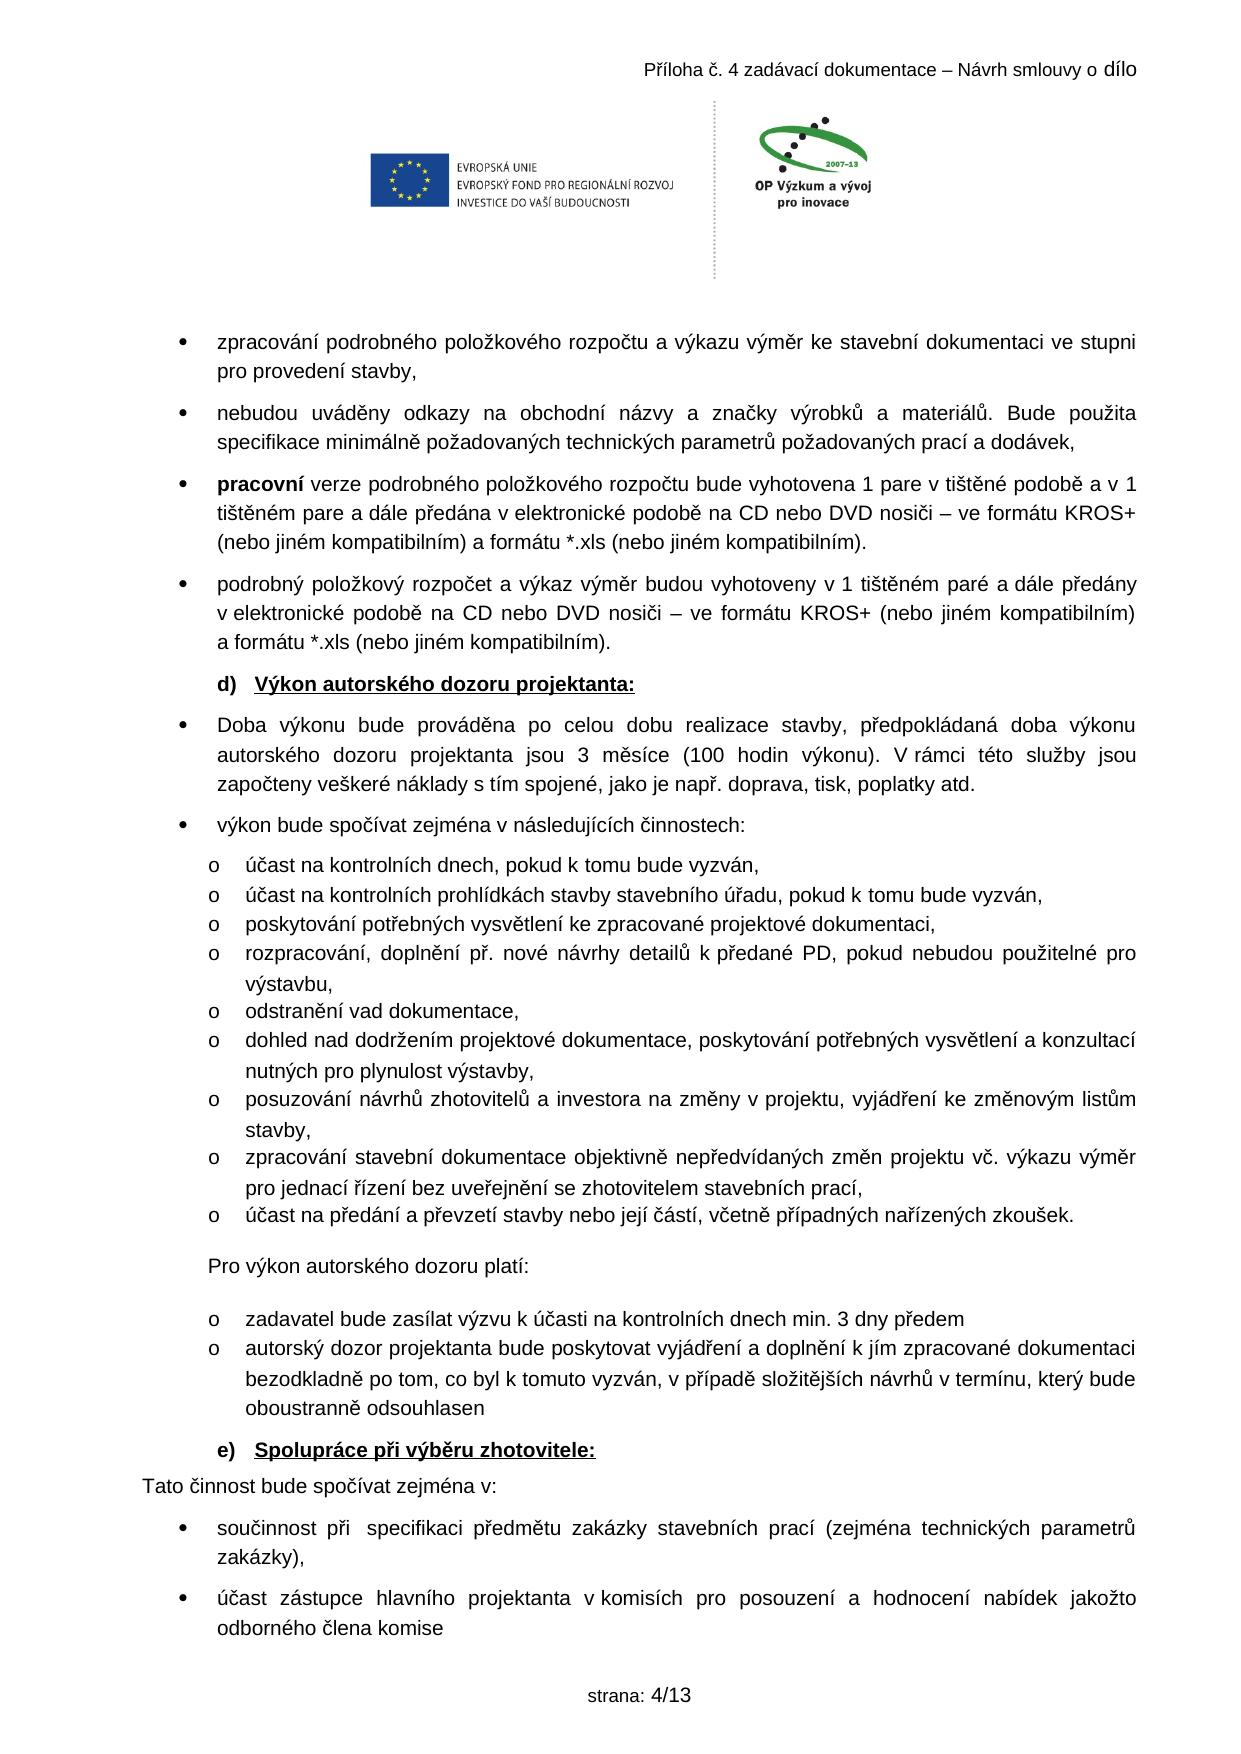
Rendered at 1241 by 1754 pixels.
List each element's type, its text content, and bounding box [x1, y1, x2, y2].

list poskytování potřebných vysvětlení ke zpracované projektové dokumentaci, [208, 908, 1137, 937]
list autorský dozor projektanta bude poskytovat vyjádření a doplnění k jím zpracované dokumentaci bezodkladně po tom, co byl k tomuto vyzván, v případě složitějších návrhů v termínu, který bude oboustranně odsouhlasen [208, 1332, 1137, 1420]
list účast zástupce hlavního projektanta v komisích pro posouzení a hodnocení nabídek jakožto odborného člena komise [179, 1581, 1137, 1639]
list rozpracování, doplnění př. nové návrhy detailů k předané PD, pokud nebudou použitelné pro výstavbu, [208, 937, 1137, 996]
list pracovní verze podrobného položkového rozpočtu bude vyhotovena 1 pare v tištěné podobě a v 1 tištěném pare a dále předána v elektronické podobě na CD nebo DVD nosiči – ve formátu KROS+ (nebo jiném kompatibilním) a formátu *.xls (nebo jiném kompatibilním). [179, 467, 1137, 554]
list posuzování návrhů zhotovitelů a investora na změny v projektu, vyjádření ke změnovým listům stavby, [208, 1083, 1137, 1142]
list výkon bude spočívat zejména v následujících činnostech: [179, 808, 1137, 837]
list účast na kontrolních dnech, pokud k tomu bude vyzván, [208, 850, 1137, 879]
list dohled nad dodržením projektové dokumentace, poskytování potřebných vysvětlení a konzultací nutných pro plynulost výstavby, [208, 1025, 1137, 1083]
list Výkon autorského dozoru projektanta: [217, 667, 1137, 696]
list zpracování stavební dokumentace objektivně nepředvídaných změn projektu vč. výkazu výměr pro jednací řízení bez uveřejnění se zhotovitelem stavebních prací, [208, 1142, 1137, 1200]
picture [328, 93, 907, 297]
list Doba výkonu bude prováděna po celou dobu realizace stavby, předpokládaná doba výkonu autorského dozoru projektanta jsou 3 měsíce (100 hodin výkonu). V rámci této služby jsou započteny veškeré náklady s tím spojené, jako je např. doprava, tisk, poplatky atd. [179, 708, 1137, 796]
list podrobný položkový rozpočet a výkaz výměr budou vyhotoveny v 1 tištěném paré a dále předány v elektronické podobě na CD nebo DVD nosiči – ve formátu KROS+ (nebo jiném kompatibilním) a formátu *.xls (nebo jiném kompatibilním). [179, 567, 1137, 654]
list zpracování podrobného položkového rozpočtu a výkazu výměr ke stavební dokumentaci ve stupni pro provedení stavby, [179, 325, 1137, 383]
list součinnost při specifikaci předmětu zakázky stavebních prací (zejména technických parametrů zakázky), [179, 1510, 1137, 1569]
text Pro výkon autorského dozoru platí: [208, 1254, 1137, 1278]
list nebudou uváděny odkazy na obchodní názvy a značky výrobků a materiálů. Bude použita specifikace minimálně požadovaných technických parametrů požadovaných prací a dodávek, [179, 396, 1137, 454]
list zadavatel bude zasílat výzvu k účasti na kontrolních dnech min. 3 dny předem [208, 1303, 1137, 1332]
list Spolupráce při výběru zhotovitele: [217, 1432, 1137, 1461]
list účast na předání a převzetí stavby nebo její částí, včetně případných nařízených zkoušek. [208, 1200, 1137, 1229]
list odstranění vad dokumentace, [208, 996, 1137, 1025]
text Tato činnost bude spočívat zejména v: [142, 1474, 1137, 1498]
list účast na kontrolních prohlídkách stavby stavebního úřadu, pokud k tomu bude vyzván, [208, 879, 1137, 908]
